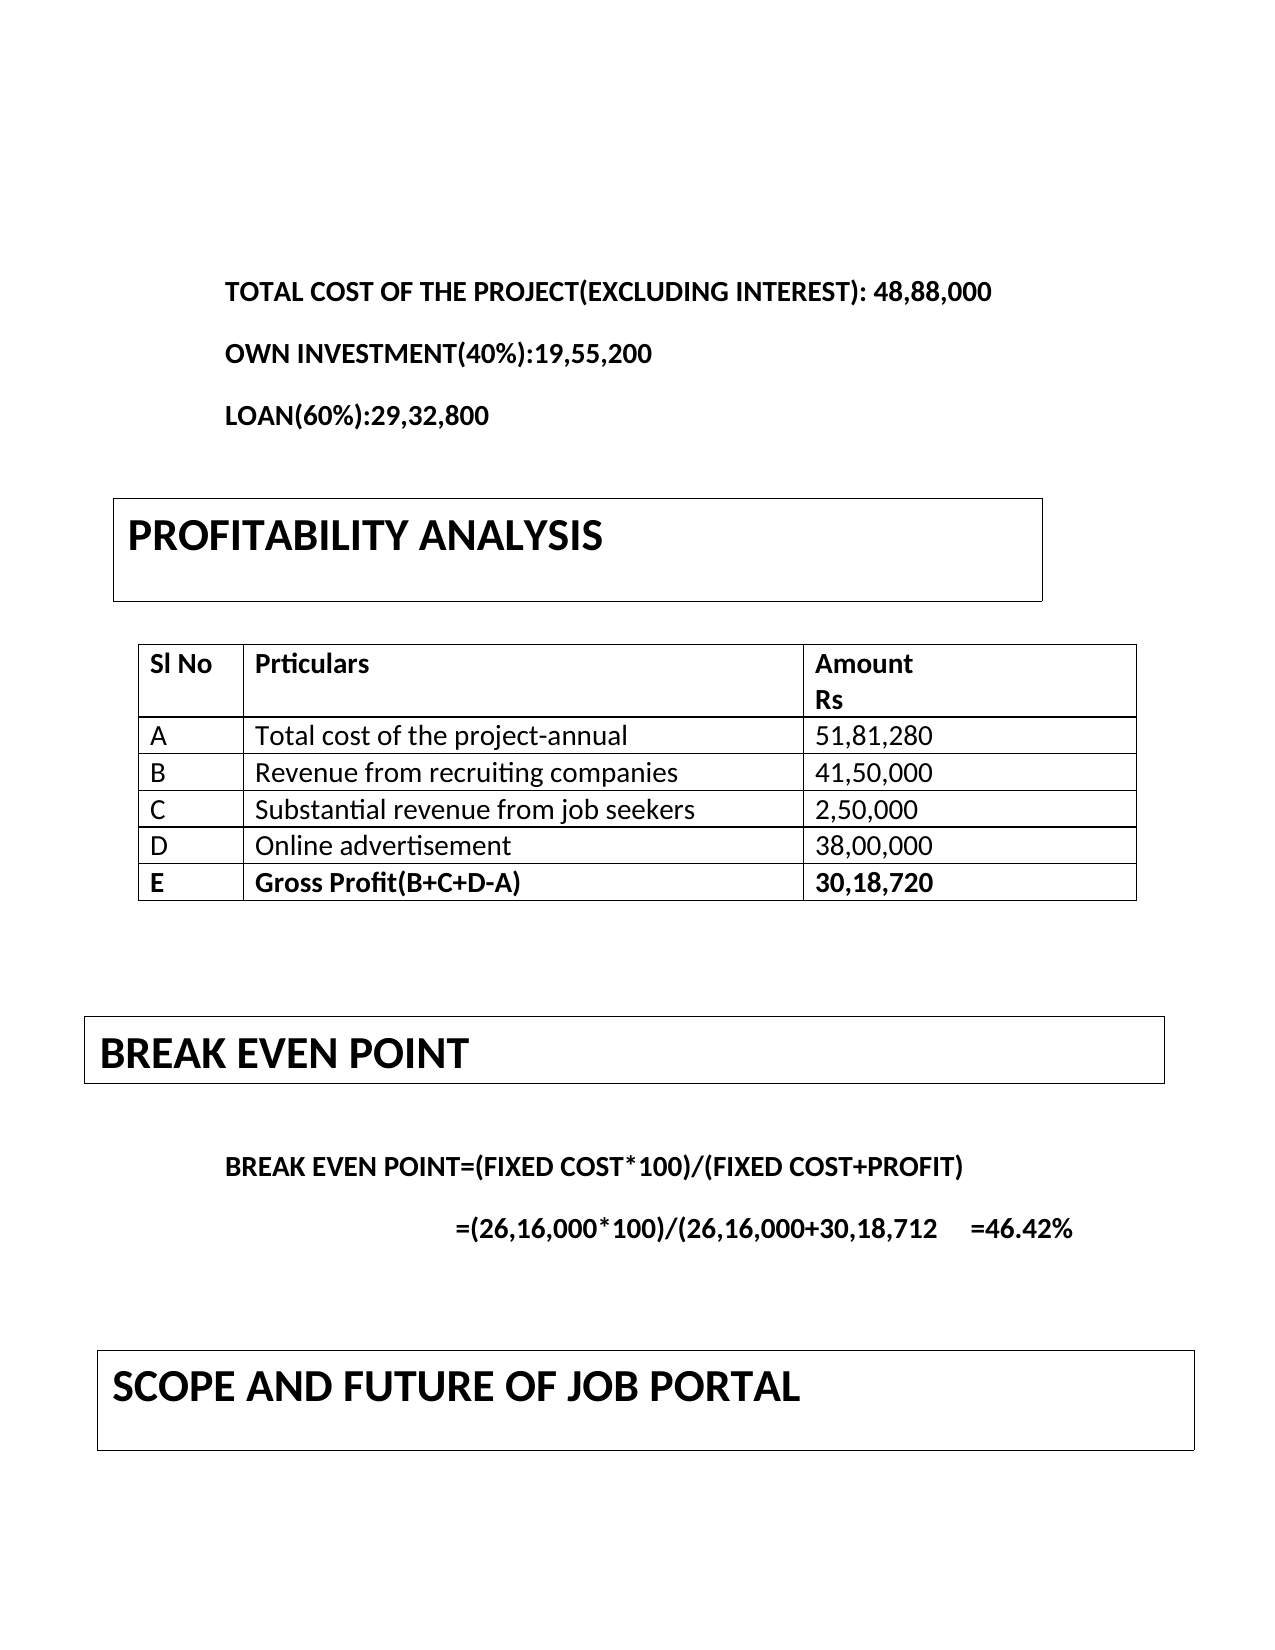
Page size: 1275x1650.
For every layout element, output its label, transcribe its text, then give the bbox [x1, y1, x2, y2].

text BREAK EVEN POINT=(FIXED COST*100)/(FIXED COST+PROFIT) [150, 1148, 1125, 1183]
table_cell 2,50,000 [804, 791, 1136, 826]
table_cell Online advertisement [244, 828, 803, 863]
table_cell 38,00,000 [804, 828, 1136, 863]
table_cell D [139, 828, 243, 863]
text LOAN(60%):29,32,800 [150, 397, 1125, 433]
table_cell E [139, 864, 243, 900]
table_cell B [139, 754, 243, 790]
table_cell Total cost of the project-annual [244, 718, 803, 753]
table_cell Substantial revenue from job seekers [244, 791, 803, 826]
table_header Sl No [139, 645, 243, 716]
table_header Amount Rs [804, 645, 1136, 716]
table_cell Revenue from recruiting companies [244, 754, 803, 790]
text =(26,16,000*100)/(26,16,000+30,18,712 =46.42% [150, 1210, 1125, 1245]
table_header Prticulars [244, 645, 803, 716]
table_cell 30,18,720 [804, 864, 1136, 900]
text OWN INVESTMENT(40%):19,55,200 [150, 335, 1125, 371]
table_cell Gross Profit(B+C+D-A) [244, 864, 803, 900]
text TOTAL COST OF THE PROJECT(EXCLUDING INTEREST): 48,88,000 [150, 273, 1125, 309]
table_cell C [139, 791, 243, 826]
table_cell 51,81,280 [804, 718, 1136, 753]
table_cell 41,50,000 [804, 754, 1136, 790]
table_cell A [139, 718, 243, 753]
